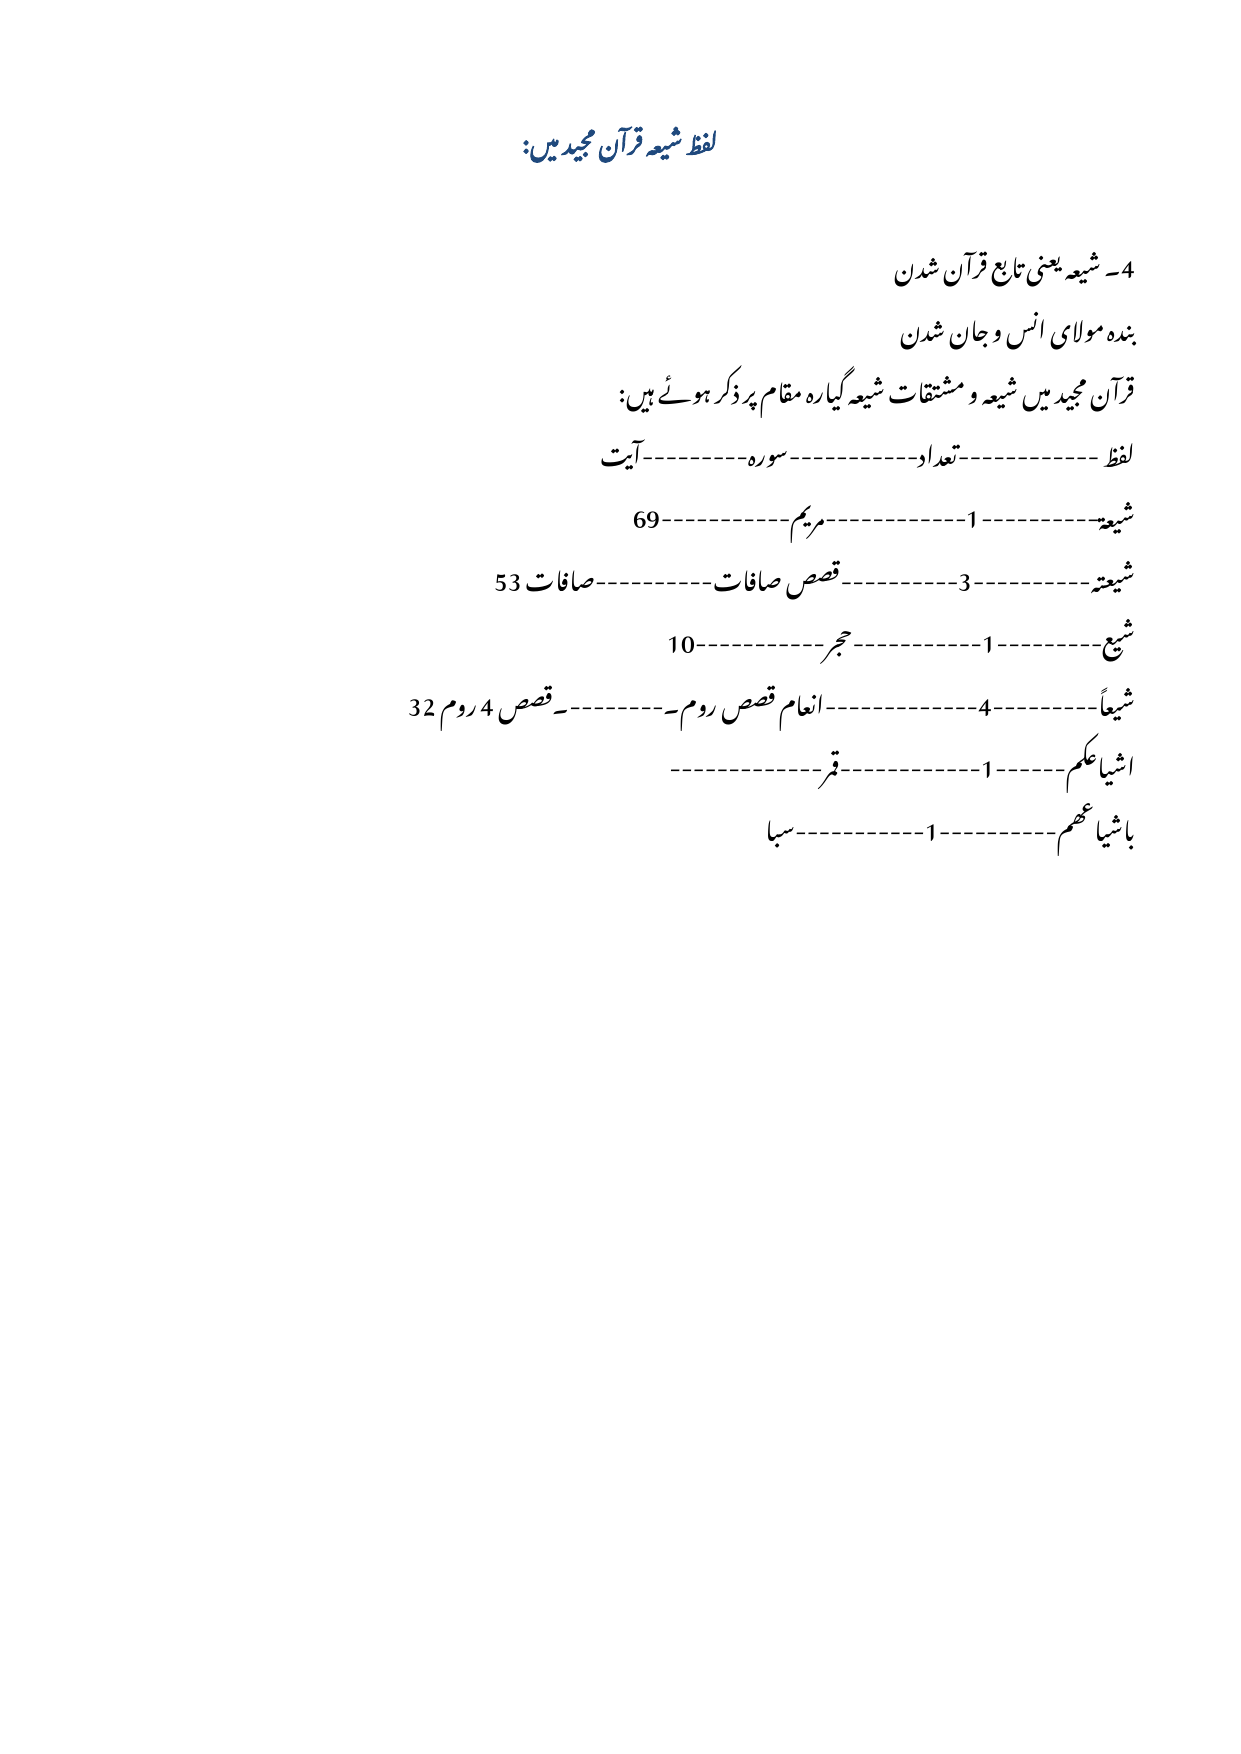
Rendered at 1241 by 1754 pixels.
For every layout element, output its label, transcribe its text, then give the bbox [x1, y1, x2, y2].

text اشیاعکم------1------------قمر------------- [75, 731, 1165, 794]
text شیعتہ----------3----------قصص صافات----------صافات 53 [75, 544, 1165, 606]
text لفظ ------------تعداد-----------سورہ---------آیت [75, 419, 1165, 481]
text شیعة----------1------------مریم-----------69 [75, 481, 1165, 544]
subtitle لفظ شیعہ قرآن مجید میں: [75, 106, 1165, 169]
text 4۔ شیعہ یعنی تابع قرآن شدن [75, 231, 1165, 294]
text قرآن مجید میں شیعہ و مشتقات شیعہ گیارہ مقام پر ذکر ہوئے ہیں: [75, 356, 1165, 419]
text شیع---------1-----------حجر-----------10 [75, 606, 1165, 669]
text باشیاعھم----------1-----------سبا [75, 794, 1165, 856]
text شیعاً---------4-------------انعام قصص روم۔--------۔قصص 4 روم 32 [75, 669, 1165, 731]
text بندہ مولای انس و جان شدن [75, 294, 1165, 356]
